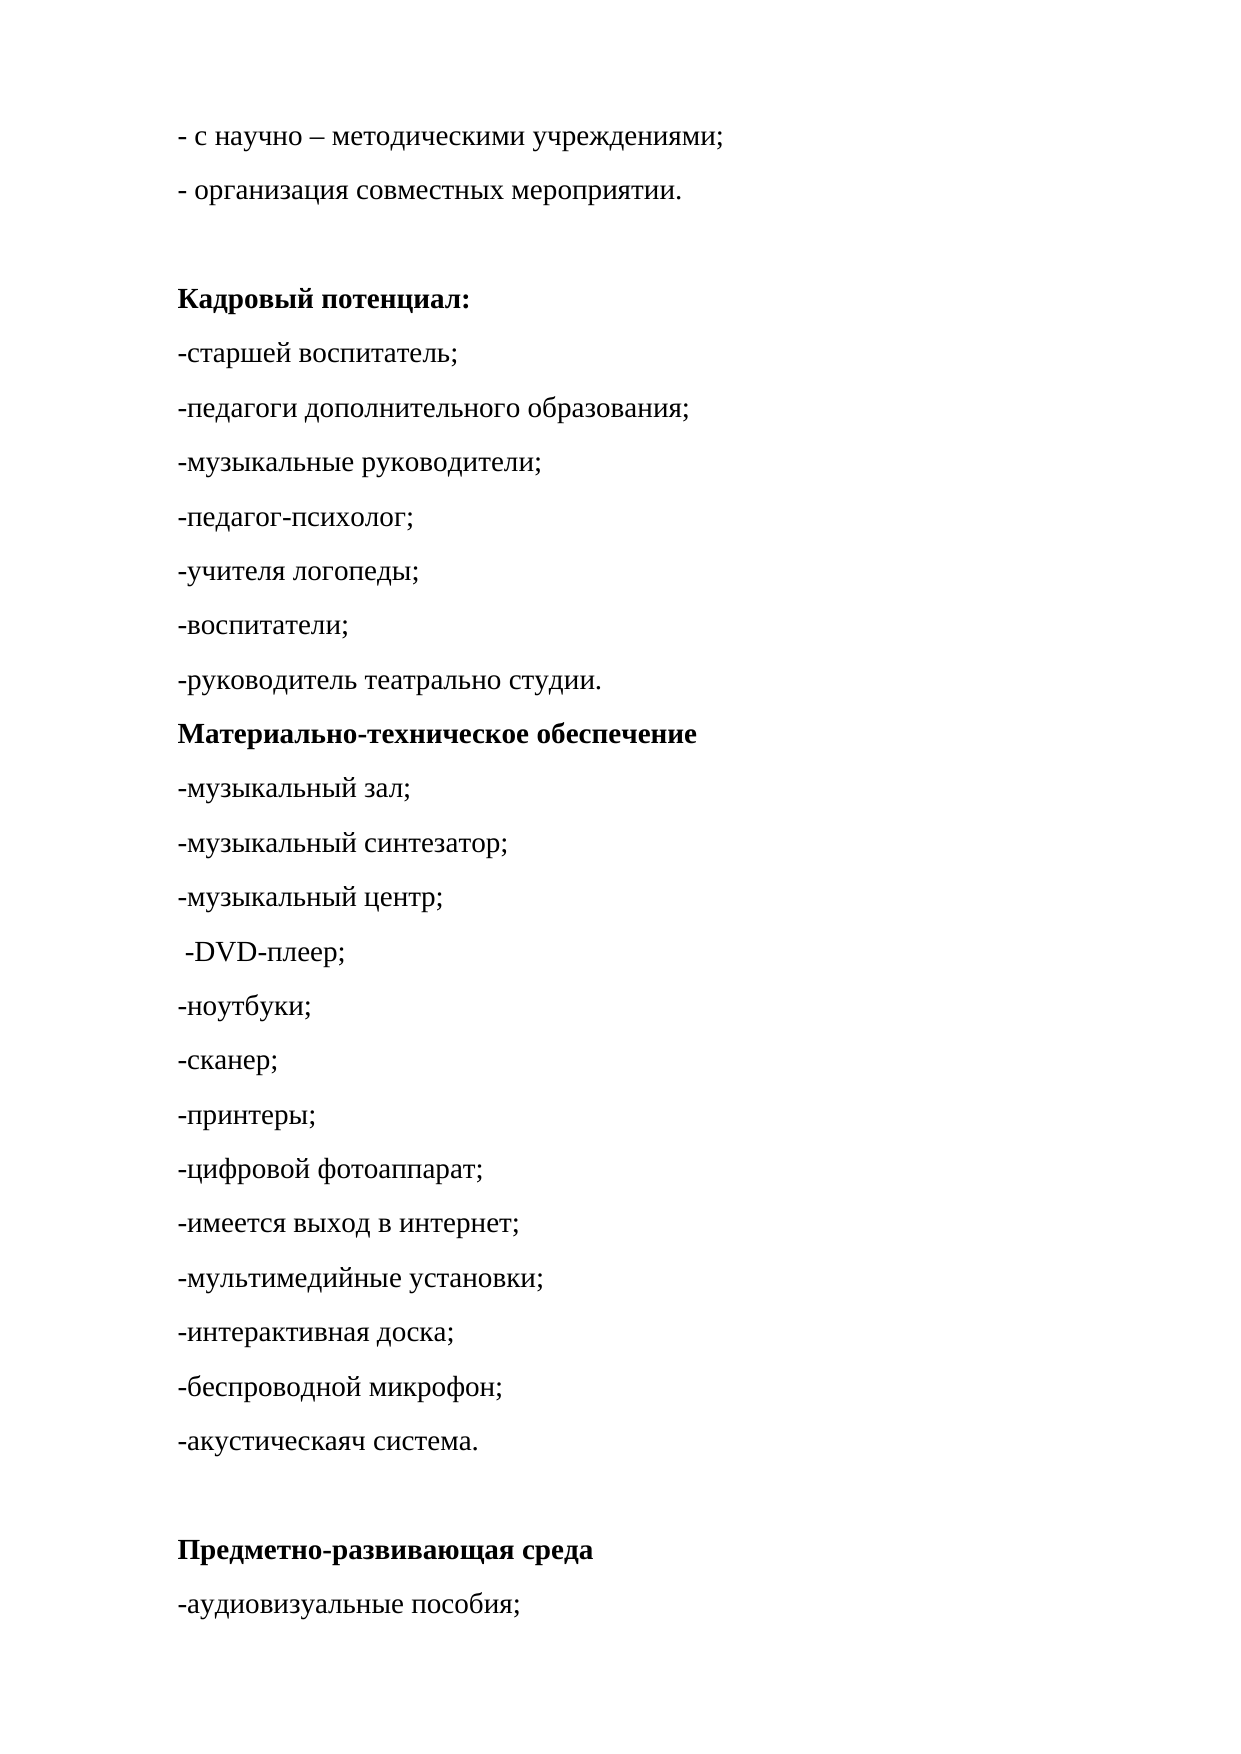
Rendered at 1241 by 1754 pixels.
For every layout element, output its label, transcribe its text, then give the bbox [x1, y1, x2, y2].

text -воспитатели; [177, 607, 1152, 641]
text -ноутбуки; [177, 988, 1152, 1022]
text Предметно-развивающая среда [177, 1532, 1152, 1565]
text -интерактивная доска; [177, 1314, 1152, 1348]
text - организация совместных мероприятии. [177, 172, 1152, 206]
text -музыкальный зал; [177, 771, 1152, 804]
text -старшей воспитатель; [177, 336, 1152, 369]
text Кадровый потенциал: [177, 281, 1152, 315]
text -цифровой фотоаппарат; [177, 1151, 1152, 1185]
text -музыкальные руководители; [177, 444, 1152, 478]
text -акустическаяч система. [177, 1423, 1152, 1457]
text -аудиовизуальные пособия; [177, 1586, 1152, 1620]
text - с научно – методическими учреждениями; [177, 118, 1152, 152]
text -педагоги дополнительного образования; [177, 390, 1152, 423]
text -музыкальный центр; [177, 879, 1152, 913]
text -руководитель театрально студии. [177, 662, 1152, 695]
text -беспроводной микрофон; [177, 1369, 1152, 1402]
text -имеется выход в интернет; [177, 1206, 1152, 1239]
text -мультимедийные установки; [177, 1260, 1152, 1293]
text -педагог-психолог; [177, 499, 1152, 532]
text -DVD-плеер; [177, 934, 1152, 967]
text -музыкальный синтезатор; [177, 825, 1152, 858]
text Материально-техническое обеспечение [177, 716, 1152, 750]
text -сканер; [177, 1042, 1152, 1076]
text -учителя логопеды; [177, 553, 1152, 587]
text -принтеры; [177, 1097, 1152, 1130]
